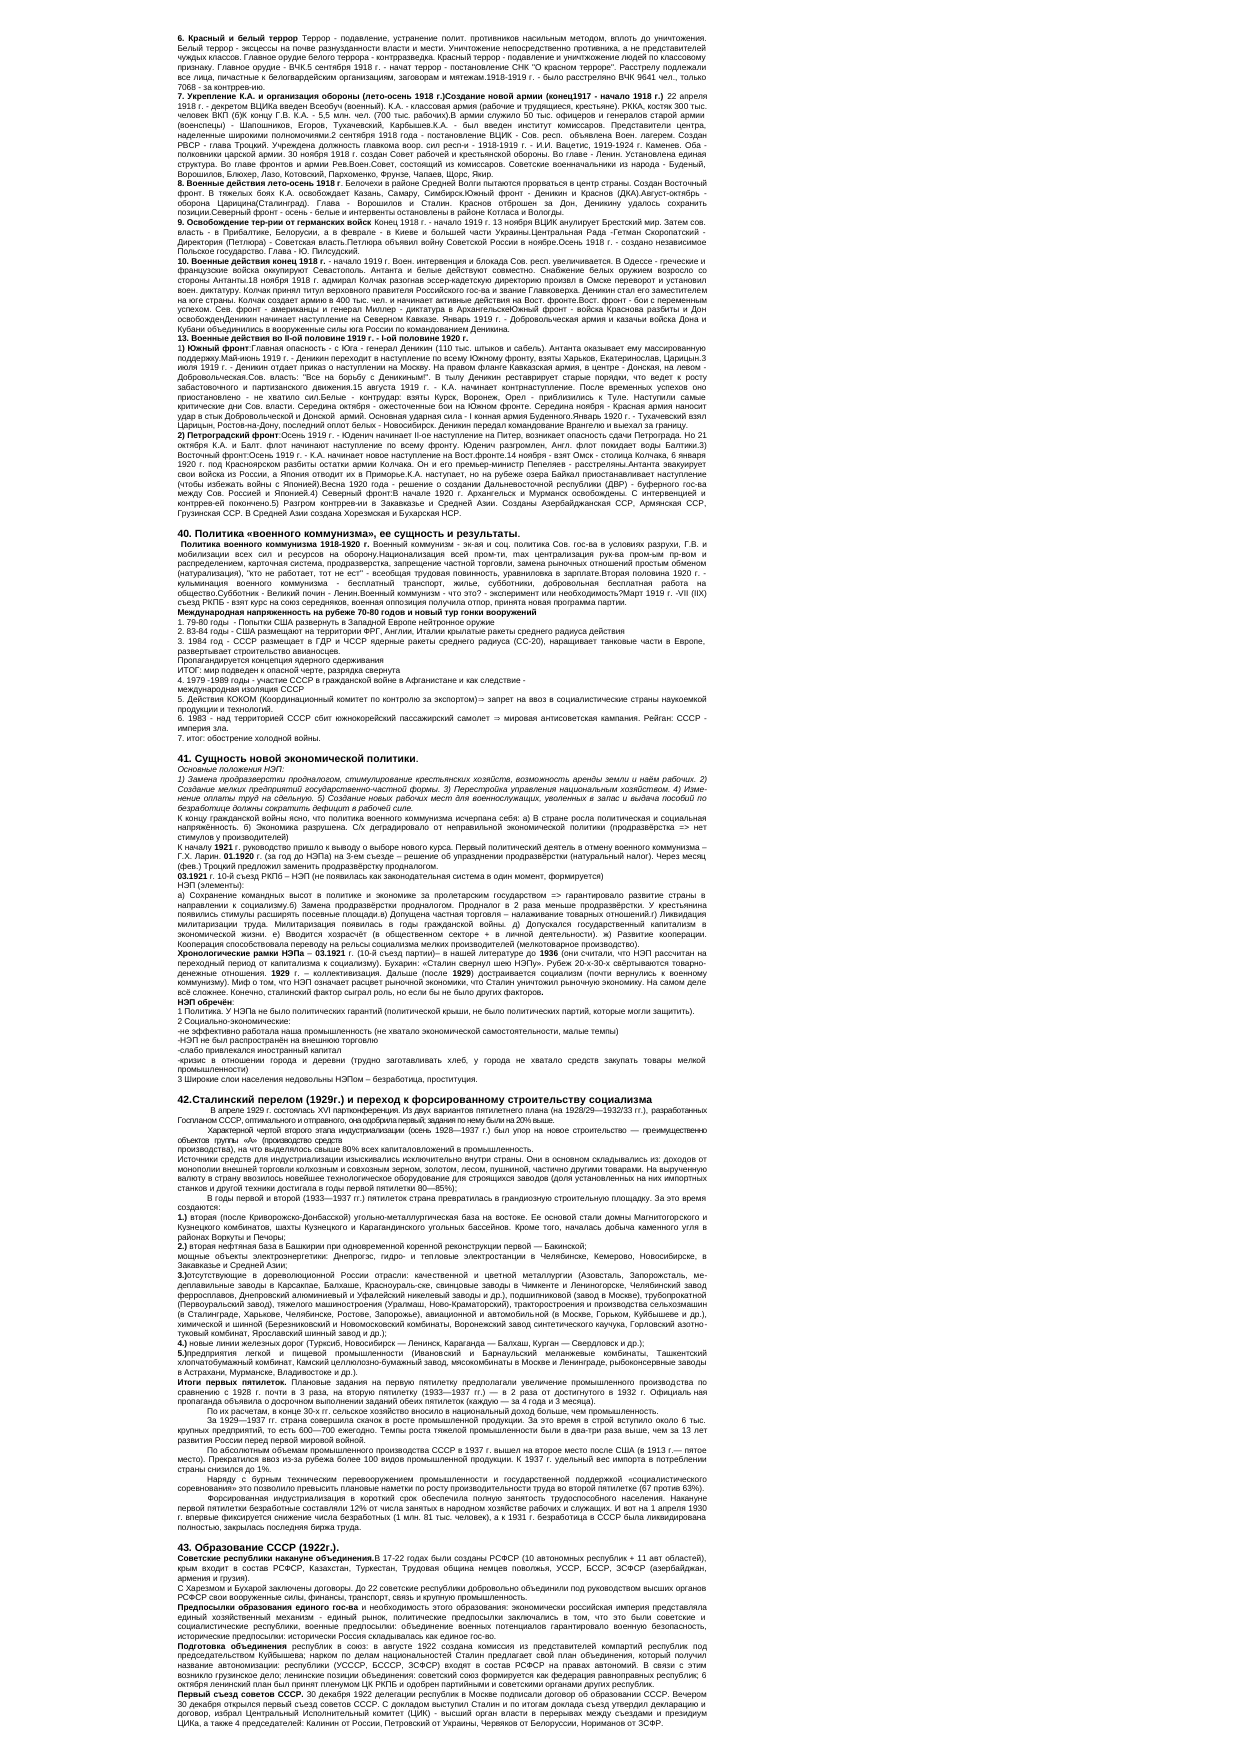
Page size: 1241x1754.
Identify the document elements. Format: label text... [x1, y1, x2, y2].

text 3. 1984 год - СССР размещает в ГДР и ЧССР ядерные ракеты среднего радиуса (СС-20), наращивает танковые части в Европе, развертывает строительство авианосцев. [177, 636, 707, 656]
text 6. 1983 - над территорией СССР сбит южнокорейский пассажирский самолет мировая антисоветская кампания. Рейган: СССР - империя зла. [177, 714, 707, 733]
text Характерной чертой второго этапа индустриализации (осень 1928—1937 г.) был упор на новое строительство — преимущественно объектов группы «А» (производство средств [177, 1125, 707, 1145]
text В годы первой и второй (1933—1937 гг.) пятилеток страна превратилась в грандиозную строительную площадку. За это время создаются: [177, 1193, 707, 1213]
text мощные объекты электроэнергетики: Днепрогэс, гидро- и тепловые электростанции в Челябинске, Кемерово, Новосибирске, в Закавказье и Средней Азии; [177, 1251, 707, 1271]
text Советские республики накануне объединения.В 17-22 годах были созданы РСФСР (10 автономных республик + 11 авт областей), крым входит в состав РСФСР, Казахстан, Туркестан, Трудовая община немцев поволжья, УССР, БССР, ЗСФСР (азербайджан, армения и грузия). [177, 1554, 707, 1583]
text -кризис в отношении города и деревни (трудно заготавливать хлеб, у города не хватало средств закупать товары мелкой промышленности) [177, 1055, 707, 1075]
text 5. Действия КОКОМ (Координационный комитет по контролю за экспортом) запрет на ввоз в социалистические страны наукоемкой продукции и технологий. [177, 694, 707, 714]
